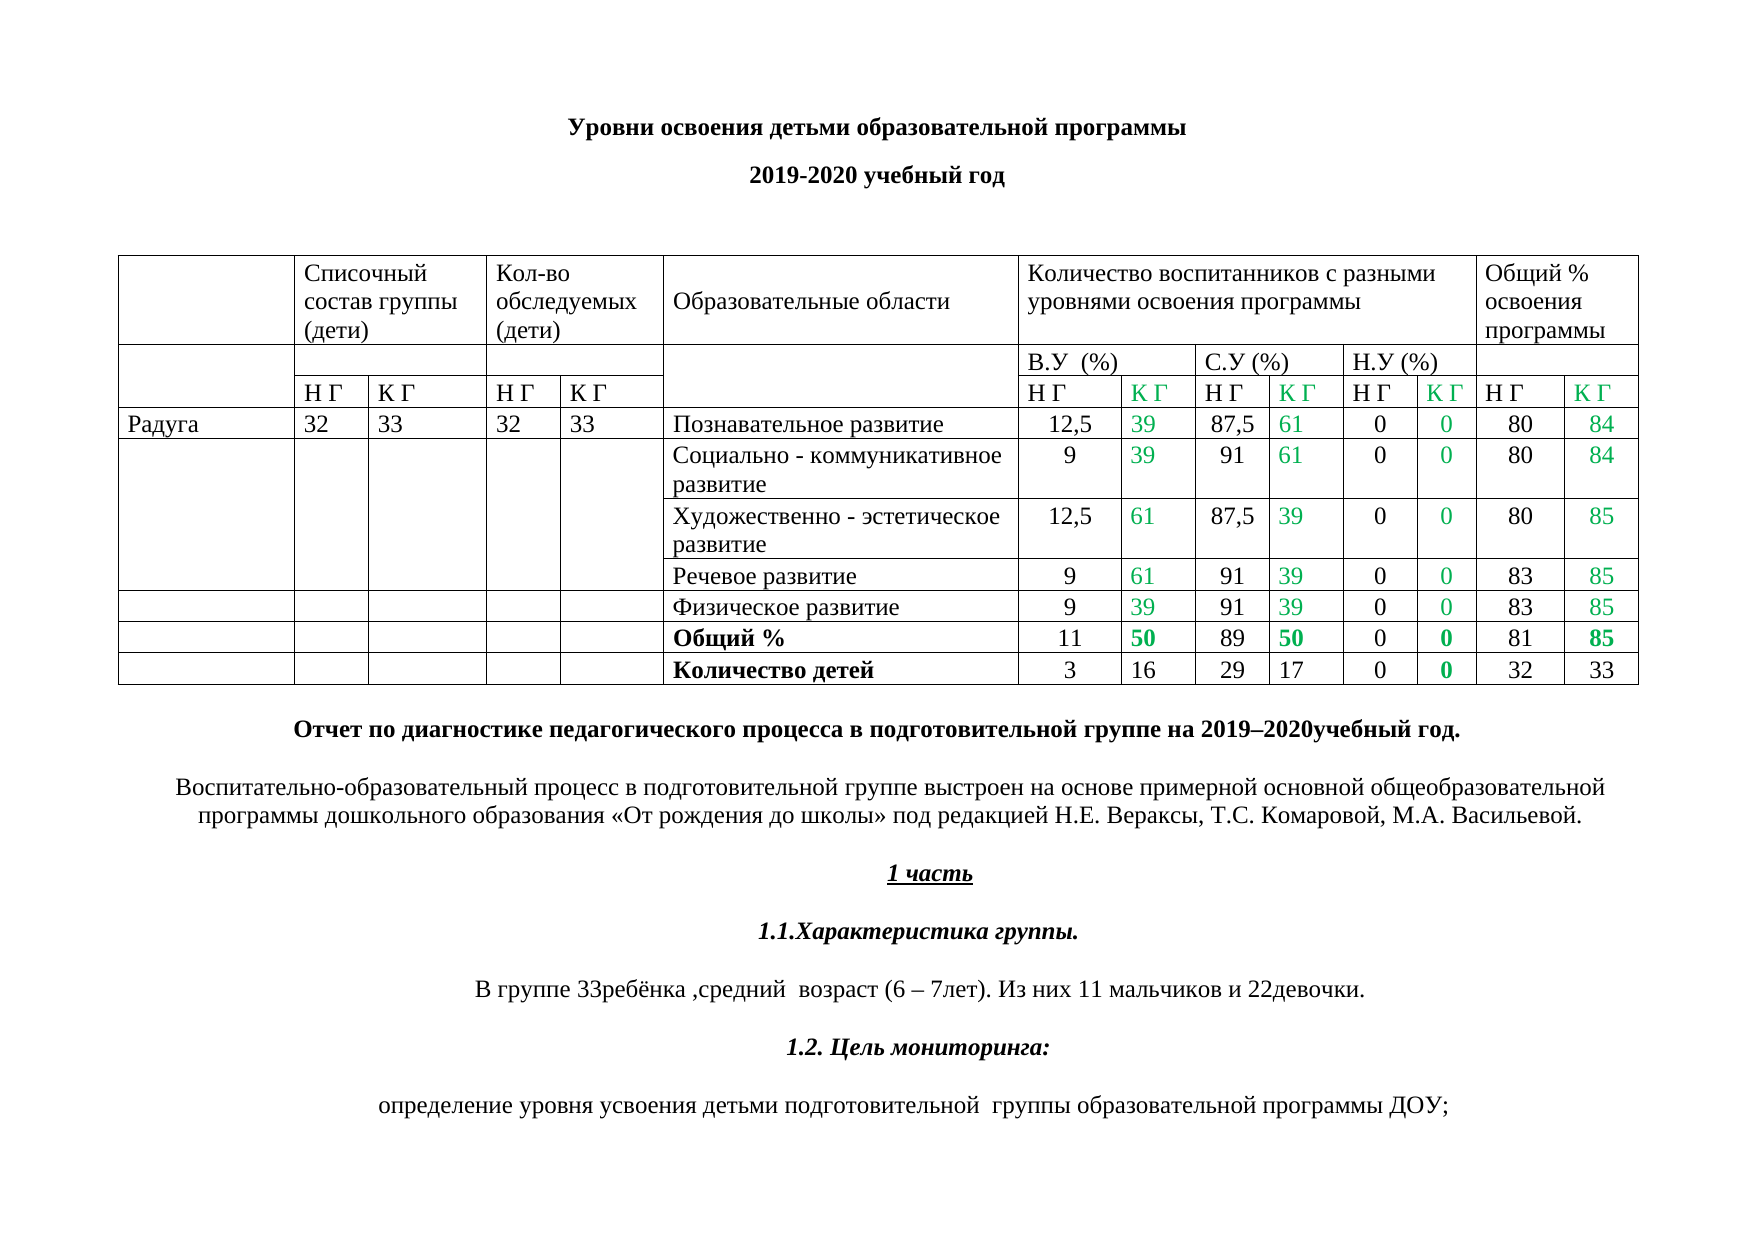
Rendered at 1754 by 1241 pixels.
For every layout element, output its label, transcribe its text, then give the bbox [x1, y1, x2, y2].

table_cell 33 [1565, 653, 1638, 684]
table_cell 39 [1122, 408, 1195, 438]
table_cell [561, 622, 663, 652]
table_cell [561, 591, 663, 621]
text Уровни освоения детьми образовательной программы [118, 112, 1636, 141]
table_cell 83 [1477, 591, 1564, 621]
table_cell [295, 622, 368, 652]
table_cell 9 [1019, 559, 1121, 589]
table_cell 87,5 [1196, 499, 1269, 558]
table_cell [295, 591, 368, 621]
table_cell Н Г [1477, 376, 1564, 407]
table_cell [295, 653, 368, 684]
table_cell Радуга [119, 408, 294, 438]
table_cell [487, 345, 663, 375]
table_cell 0 [1344, 439, 1417, 498]
table_header Списочный состав группы (дети) [295, 256, 486, 344]
text 2019-2020 учебный год [118, 160, 1636, 188]
table_cell 9 [1019, 439, 1121, 498]
table_cell 32 [1477, 653, 1564, 684]
table_cell [487, 591, 560, 621]
table_cell [1477, 345, 1638, 375]
table_header [119, 256, 294, 344]
text Отчет по диагностике педагогического процесса в подготовительной группе на 2019–2020учебный год. [118, 714, 1636, 743]
table_cell 0 [1344, 408, 1417, 438]
table_cell [369, 622, 486, 652]
table_cell 87,5 [1196, 408, 1269, 438]
table_cell [119, 345, 294, 407]
table_header Образовательные области [664, 256, 1018, 344]
table_cell 16 [1122, 653, 1195, 684]
table_cell [664, 345, 1018, 407]
table_cell 61 [1122, 499, 1195, 558]
table_cell 0 [1418, 591, 1476, 621]
table_cell [369, 591, 486, 621]
table_cell 89 [1196, 622, 1269, 652]
table_cell Физическое развитие [664, 591, 1018, 621]
text определение уровня усвоения детьми подготовительной группы образовательной программы ДОУ; [145, 1090, 1636, 1119]
table_cell 85 [1565, 622, 1638, 652]
text 1.1.Характеристика группы. [203, 916, 1636, 945]
text 1 часть [226, 858, 1636, 887]
table_cell 81 [1477, 622, 1564, 652]
table_cell Н Г [1196, 376, 1269, 407]
table_cell 80 [1477, 439, 1564, 498]
table_cell 39 [1122, 439, 1195, 498]
table_cell 80 [1477, 408, 1564, 438]
table_cell К Г [1122, 376, 1195, 407]
table_cell Н Г [295, 376, 368, 407]
table_cell 84 [1565, 439, 1638, 498]
table_cell 61 [1270, 439, 1343, 498]
table_cell 33 [561, 408, 663, 438]
table_cell Количество детей [664, 653, 1018, 684]
table_cell 80 [1477, 499, 1564, 558]
table_cell 0 [1418, 439, 1476, 498]
table_cell Общий % [664, 622, 1018, 652]
table_cell [561, 439, 663, 589]
table_cell 17 [1270, 653, 1343, 684]
table_cell 85 [1565, 591, 1638, 621]
table_cell Н Г [1344, 376, 1417, 407]
table_cell 0 [1344, 653, 1417, 684]
table_cell 12,5 [1019, 499, 1121, 558]
table_cell [561, 653, 663, 684]
table_cell 39 [1270, 591, 1343, 621]
table_cell 29 [1196, 653, 1269, 684]
table_cell 0 [1418, 559, 1476, 589]
table_cell Художественно - эстетическое развитие [664, 499, 1018, 558]
table_cell Речевое развитие [664, 559, 1018, 589]
table_cell [295, 439, 368, 589]
table_cell 0 [1344, 622, 1417, 652]
table_cell 0 [1344, 591, 1417, 621]
table_cell 39 [1122, 591, 1195, 621]
text В группе 33ребёнка ,средний возраст (6 – 7лет). Из них 11 мальчиков и 22девочки. [204, 974, 1636, 1003]
table_cell К Г [1270, 376, 1343, 407]
table_cell 91 [1196, 439, 1269, 498]
table_cell К Г [369, 376, 486, 407]
table_cell 9 [1019, 591, 1121, 621]
table_cell 50 [1270, 622, 1343, 652]
table_cell В.У (%) [1019, 345, 1195, 375]
table_header Общий % освоения программы [1477, 256, 1638, 344]
table_cell С.У (%) [1196, 345, 1343, 375]
table_cell 0 [1344, 499, 1417, 558]
table_cell 32 [295, 408, 368, 438]
table_cell 12,5 [1019, 408, 1121, 438]
table_cell 91 [1196, 591, 1269, 621]
table_cell Социально - коммуникативное развитие [664, 439, 1018, 498]
table_cell 3 [1019, 653, 1121, 684]
table_cell 84 [1565, 408, 1638, 438]
table_cell [369, 653, 486, 684]
table_cell [369, 439, 486, 589]
table_cell [119, 439, 294, 589]
table_cell Н.У (%) [1344, 345, 1476, 375]
table_cell 61 [1122, 559, 1195, 589]
text Воспитательно-образовательный процесс в подготовительной группе выстроен на основе примерной основной общеобразовательной программы дошкольного образования «От рождения до школы» под редакцией Н.Е. Вераксы, Т.С. Комаровой, М.А. Васильевой. [145, 772, 1636, 829]
table_cell К Г [1418, 376, 1476, 407]
table_cell [119, 591, 294, 621]
table_cell 50 [1122, 622, 1195, 652]
table_cell [119, 653, 294, 684]
table_cell 0 [1418, 622, 1476, 652]
text 1.2. Цель мониторинга: [203, 1032, 1636, 1061]
table_cell [119, 622, 294, 652]
table_cell [295, 345, 486, 375]
table_cell 11 [1019, 622, 1121, 652]
table_cell 0 [1344, 559, 1417, 589]
table_cell 83 [1477, 559, 1564, 589]
table_cell [487, 653, 560, 684]
table_cell 39 [1270, 499, 1343, 558]
table_cell 61 [1270, 408, 1343, 438]
table_cell 0 [1418, 408, 1476, 438]
table_cell К Г [561, 376, 663, 407]
table_cell 85 [1565, 559, 1638, 589]
table_cell Познавательное развитие [664, 408, 1018, 438]
table_cell Н Г [1019, 376, 1121, 407]
table_cell [487, 439, 560, 589]
table_cell К Г [1565, 376, 1638, 407]
table_cell 85 [1565, 499, 1638, 558]
table_cell 33 [369, 408, 486, 438]
table_cell 0 [1418, 653, 1476, 684]
table_cell Н Г [487, 376, 560, 407]
table_cell 32 [487, 408, 560, 438]
table_header Кол-во обследуемых (дети) [487, 256, 663, 344]
table_cell 91 [1196, 559, 1269, 589]
table_cell 0 [1418, 499, 1476, 558]
table_header Количество воспитанников с разными уровнями освоения программы [1019, 256, 1476, 344]
table_cell 39 [1270, 559, 1343, 589]
table_cell [487, 622, 560, 652]
